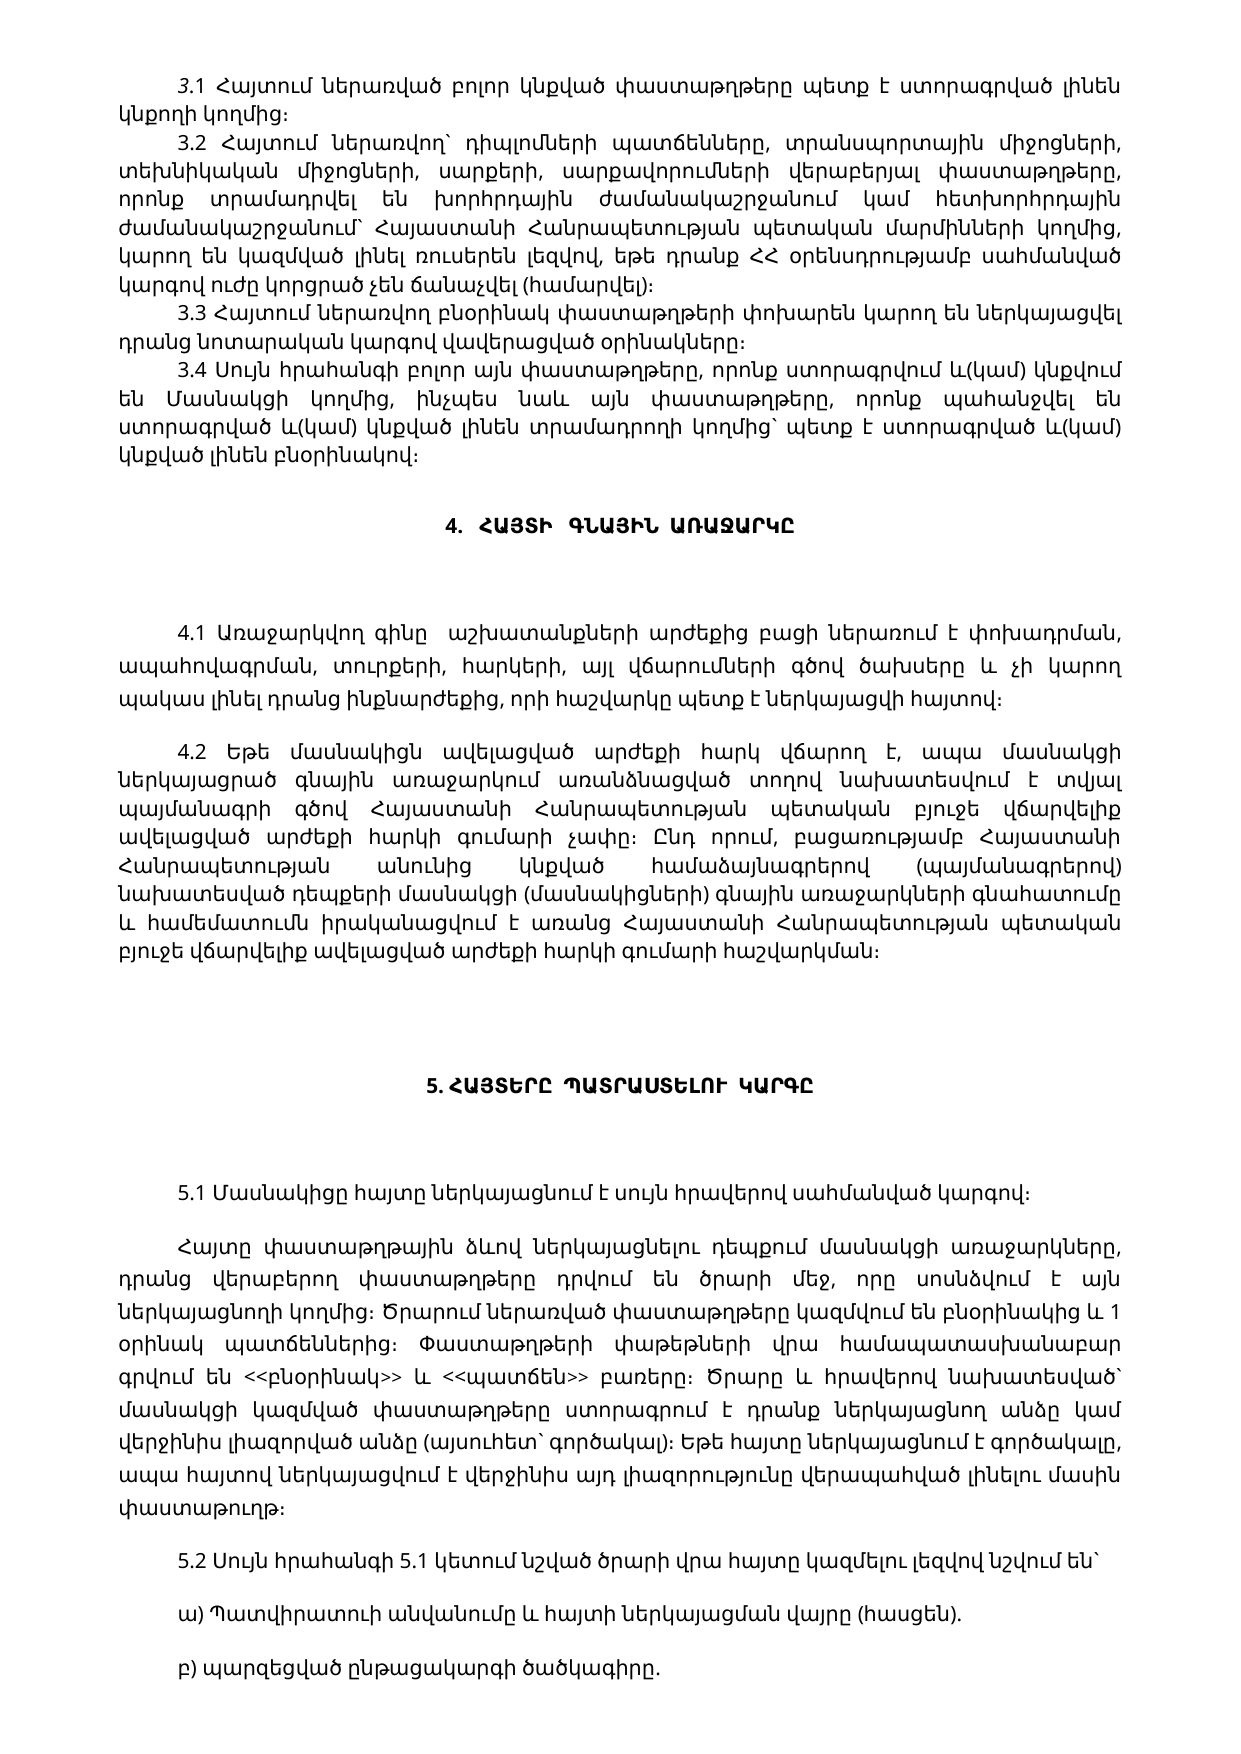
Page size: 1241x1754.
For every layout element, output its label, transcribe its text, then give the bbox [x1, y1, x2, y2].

text 4.1 Առաջարկվող գինը աշխատանքների արժեքից բացի ներառում է փոխադրման, ապահովագրման, տուրքերի, հարկերի, այլ վճարումների գծով ծախսերը և չի կարող պակաս լինել դրանց ինքնարժեքից, որի հաշվարկը պետք է ներկայացվի հայտով։ [118, 618, 1122, 712]
text 5.1 Մասնակիցը հայտը ներկայացնում է սույն հրավերով սահմանված կարգով։ [118, 1178, 1122, 1207]
text 3.1 Հայտում ներառված բոլոր կնքված փաստաթղթերը պետք է ստորագրված լինեն կնքողի կողմից։ [118, 71, 1122, 128]
text 3.3 Հայտում ներառվող բնօրինակ փաստաթղթերի փոխարեն կարող են ներկայացվել դրանց նոտարական կարգով վավերացված օրինակները։ [118, 298, 1122, 355]
text բ) պարզեցված ընթացակարգի ծածկագիրը. [118, 1653, 1122, 1681]
text 5.2 Սույն հրահանգի 5.1 կետում նշված ծրարի վրա հայտը կազմելու լեզվով նշվում են` [118, 1546, 1122, 1574]
text 4.2 Եթե մասնակիցն ավելացված արժեքի հարկ վճարող է, ապա մասնակցի ներկայացրած գնային առաջարկում առանձնացված տողով նախատեսվում է տվյալ պայմանագրի գծով Հայաստանի Հանրապետության պետական բյուջե վճարվելիք ավելացված արժեքի հարկի գումարի չափը։ Ընդ որում, բացառությամբ Հայաստանի Հանրապետության անունից կնքված համաձայնագրերով (պայմանագրերով) նախատեսված դեպքերի մասնակցի (մասնակիցների) գնային առաջարկների գնահատումը և համեմատումն իրականացվում է առանց Հայաստանի Հանրապետության պետական բյուջե վճարվելիք ավելացված արժեքի հարկի գումարի հաշվարկման։ [118, 737, 1122, 964]
text 4. ՀԱՅՏԻ ԳՆԱՅԻՆ ԱՌԱՋԱՐԿԸ [118, 512, 1122, 540]
text 3.4 Սույն հրահանգի բոլոր այն փաստաթղթերը, որոնք ստորագրվում և(կամ) կնքվում են Մասնակցի կողմից, ինչպես նաև այն փաստաթղթերը, որոնք պահանջվել են ստորագրված և(կամ) կնքված լինեն տրամադրողի կողմից` պետք է ստորագրված և(կամ) կնքված լինեն բնօրինակով։ [118, 355, 1122, 469]
text ա) Պատվիրատուի անվանումը և հայտի ներկայացման վայրը (հասցեն). [118, 1599, 1122, 1628]
text 3.2 Հայտում ներառվող` դիպլոմների պատճենները, տրանսպորտային միջոցների, տեխնիկական միջոցների, սարքերի, սարքավորումների վերաբերյալ փաստաթղթերը, որոնք տրամադրվել են խորհրդային ժամանակաշրջանում կամ հետխորհրդային ժամանակաշրջանում` Հայաստանի Հանրապետության պետական մարմինների կողմից, կարող են կազմված լինել ռուսերեն լեզվով, եթե դրանք ՀՀ օրենսդրությամբ սահմանված կարգով ուժը կորցրած չեն ճանաչվել (համարվել)։ [118, 128, 1122, 298]
text Հայտը փաստաթղթային ձևով ներկայացնելու դեպքում մասնակցի առաջարկները, դրանց վերաբերող փաստաթղթերը դրվում են ծրարի մեջ, որը սոսնձվում է այն ներկայացնողի կողմից։ Ծրարում ներառված փաստաթղթերը կազմվում են բնօրինակից և 1 օրինակ պատճեններից։ Փաստաթղթերի փաթեթների վրա համապատասխանաբար գրվում են <<բնօրինակ>> և <<պատճեն>> բառերը։ Ծրարը և հրավերով նախատեսված` մասնակցի կազմված փաստաթղթերը ստորագրում է դրանք ներկայացնող անձը կամ վերջինիս լիազորված անձը (այսուհետ` գործակալ)։ Եթե հայտը ներկայացնում է գործակալը, ապա հայտով ներկայացվում է վերջինիս այդ լիազորությունը վերապահված լինելու մասին փաստաթուղթ։ [118, 1232, 1122, 1521]
text 5. ՀԱՅՏԵՐԸ ՊԱՏՐԱՍՏԵԼՈՒ ԿԱՐԳԸ [118, 1071, 1122, 1100]
